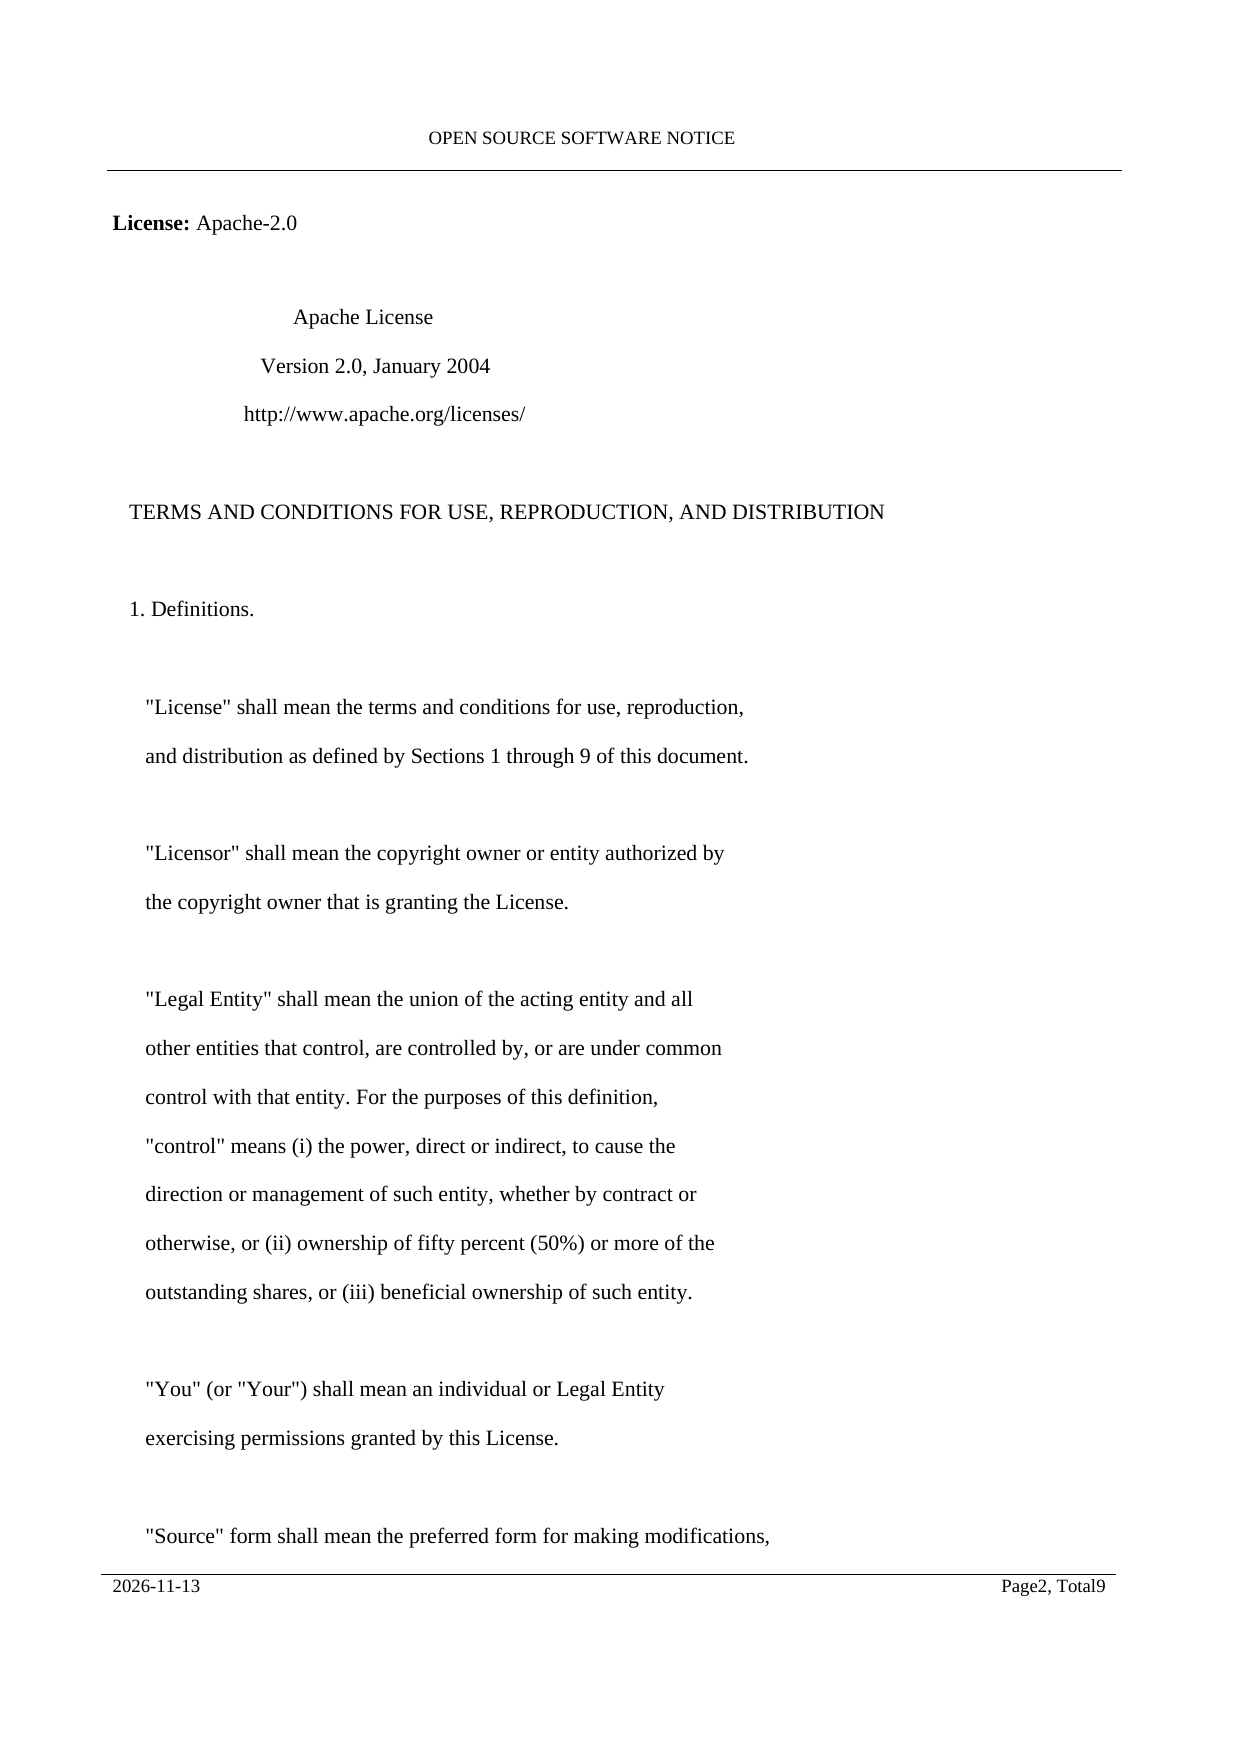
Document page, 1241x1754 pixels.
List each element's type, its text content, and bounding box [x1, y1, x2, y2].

text License: Apache-2.0 [112, 206, 1128, 239]
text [112, 251, 1128, 1551]
